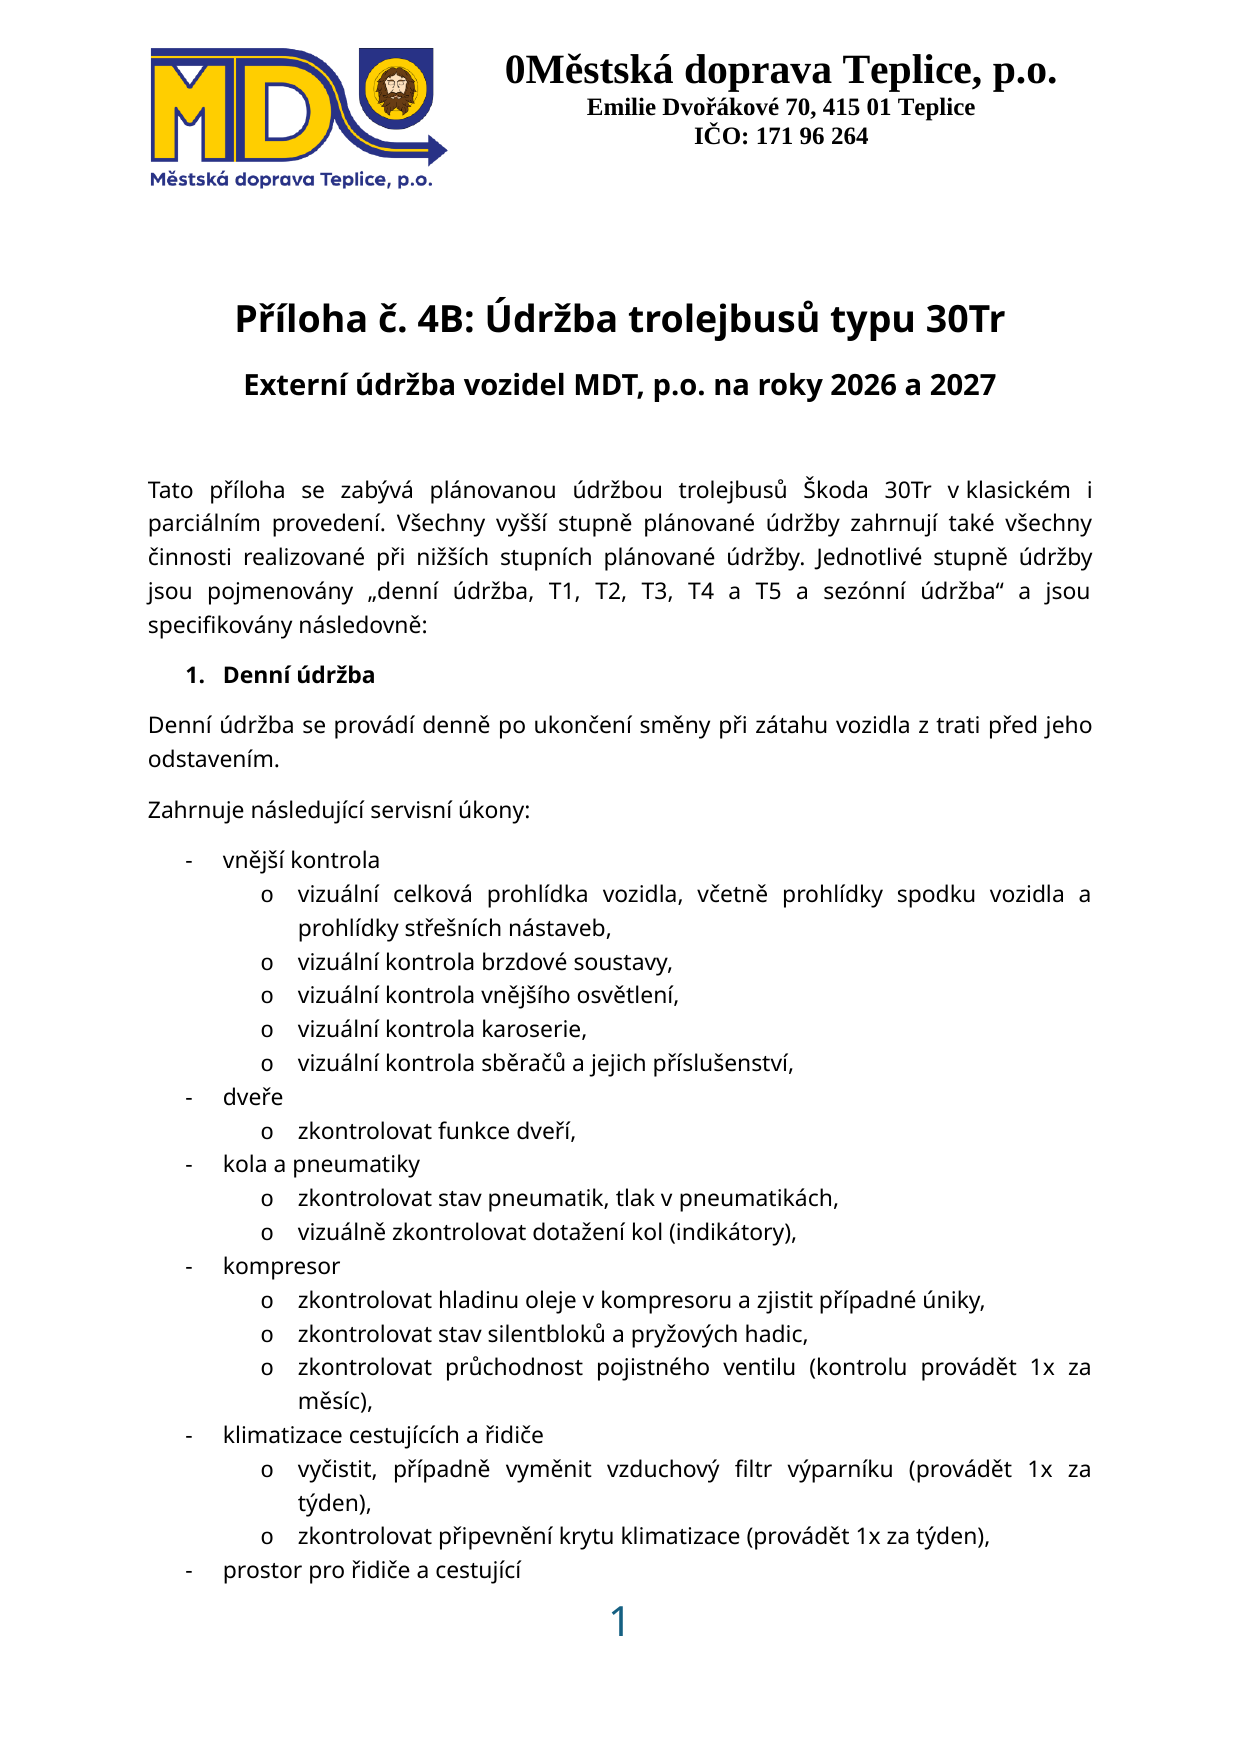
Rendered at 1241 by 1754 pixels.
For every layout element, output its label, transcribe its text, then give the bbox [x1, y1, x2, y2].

list vizuální kontrola vnějšího osvětlení, [260, 979, 1093, 1011]
list vizuální kontrola sběračů a jejich příslušenství, [260, 1047, 1093, 1078]
text Příloha č. 4B: Údržba trolejbusů typu 30Tr [148, 292, 1093, 343]
list zkontrolovat stav silentbloků a pryžových hadic, [260, 1317, 1093, 1349]
list vnější kontrola [185, 844, 1093, 875]
list zkontrolovat stav pneumatik, tlak v pneumatikách, [260, 1182, 1093, 1213]
list zkontrolovat funkce dveří, [260, 1114, 1093, 1146]
list kompresor [185, 1250, 1093, 1281]
list vizuální kontrola karoserie, [260, 1013, 1093, 1044]
list vizuální kontrola brzdové soustavy, [260, 945, 1093, 977]
text Tato příloha se zabývá plánovanou údržbou trolejbusů Škoda 30Tr v klasickém i parciálním provedení. Všechny vyšší stupně plánované údržby zahrnují také všechny činnosti realizované při nižších stupních plánované údržby. Jednotlivé stupně údržby jsou pojmenovány „denní údržba, T1, T2, T3, T4 a T5 a sezónní údržba“ a jsou specifikovány následovně: [148, 474, 1093, 640]
list Denní údržba [185, 659, 1093, 690]
text Emilie Dvořákové 70, 415 01 Teplice [451, 92, 1093, 121]
list vyčistit, případně vyměnit vzduchový filtr výparníku (provádět 1x za týden), [260, 1453, 1093, 1518]
list zkontrolovat hladinu oleje v kompresoru a zjistit případné úniky, [260, 1284, 1093, 1315]
text IČO: 171 96 264 [451, 121, 1093, 150]
list zkontrolovat průchodnost pojistného ventilu (kontrolu provádět 1x za měsíc), [260, 1351, 1093, 1416]
list kola a pneumatiky [185, 1148, 1093, 1180]
text Zahrnuje následující servisní úkony: [148, 794, 1093, 825]
text Externí údržba vozidel MDT, p.o. na roky 2026 a 2027 [148, 364, 1093, 403]
list vizuálně zkontrolovat dotažení kol (indikátory), [260, 1216, 1093, 1247]
text Denní údržba se provádí denně po ukončení směny při zátahu vozidla z trati před jeho odstavením. [148, 709, 1093, 774]
list vizuální celková prohlídka vozidla, včetně prohlídky spodku vozidla a prohlídky střešních nástaveb, [260, 878, 1093, 943]
list klimatizace cestujících a řidiče [185, 1419, 1093, 1450]
list dveře [185, 1081, 1093, 1112]
picture [147, 44, 451, 192]
list prostor pro řidiče a cestující [185, 1554, 1093, 1585]
list zkontrolovat připevnění krytu klimatizace (provádět 1x za týden), [260, 1520, 1093, 1552]
text 0Městská doprava Teplice, p.o. [451, 44, 1093, 92]
